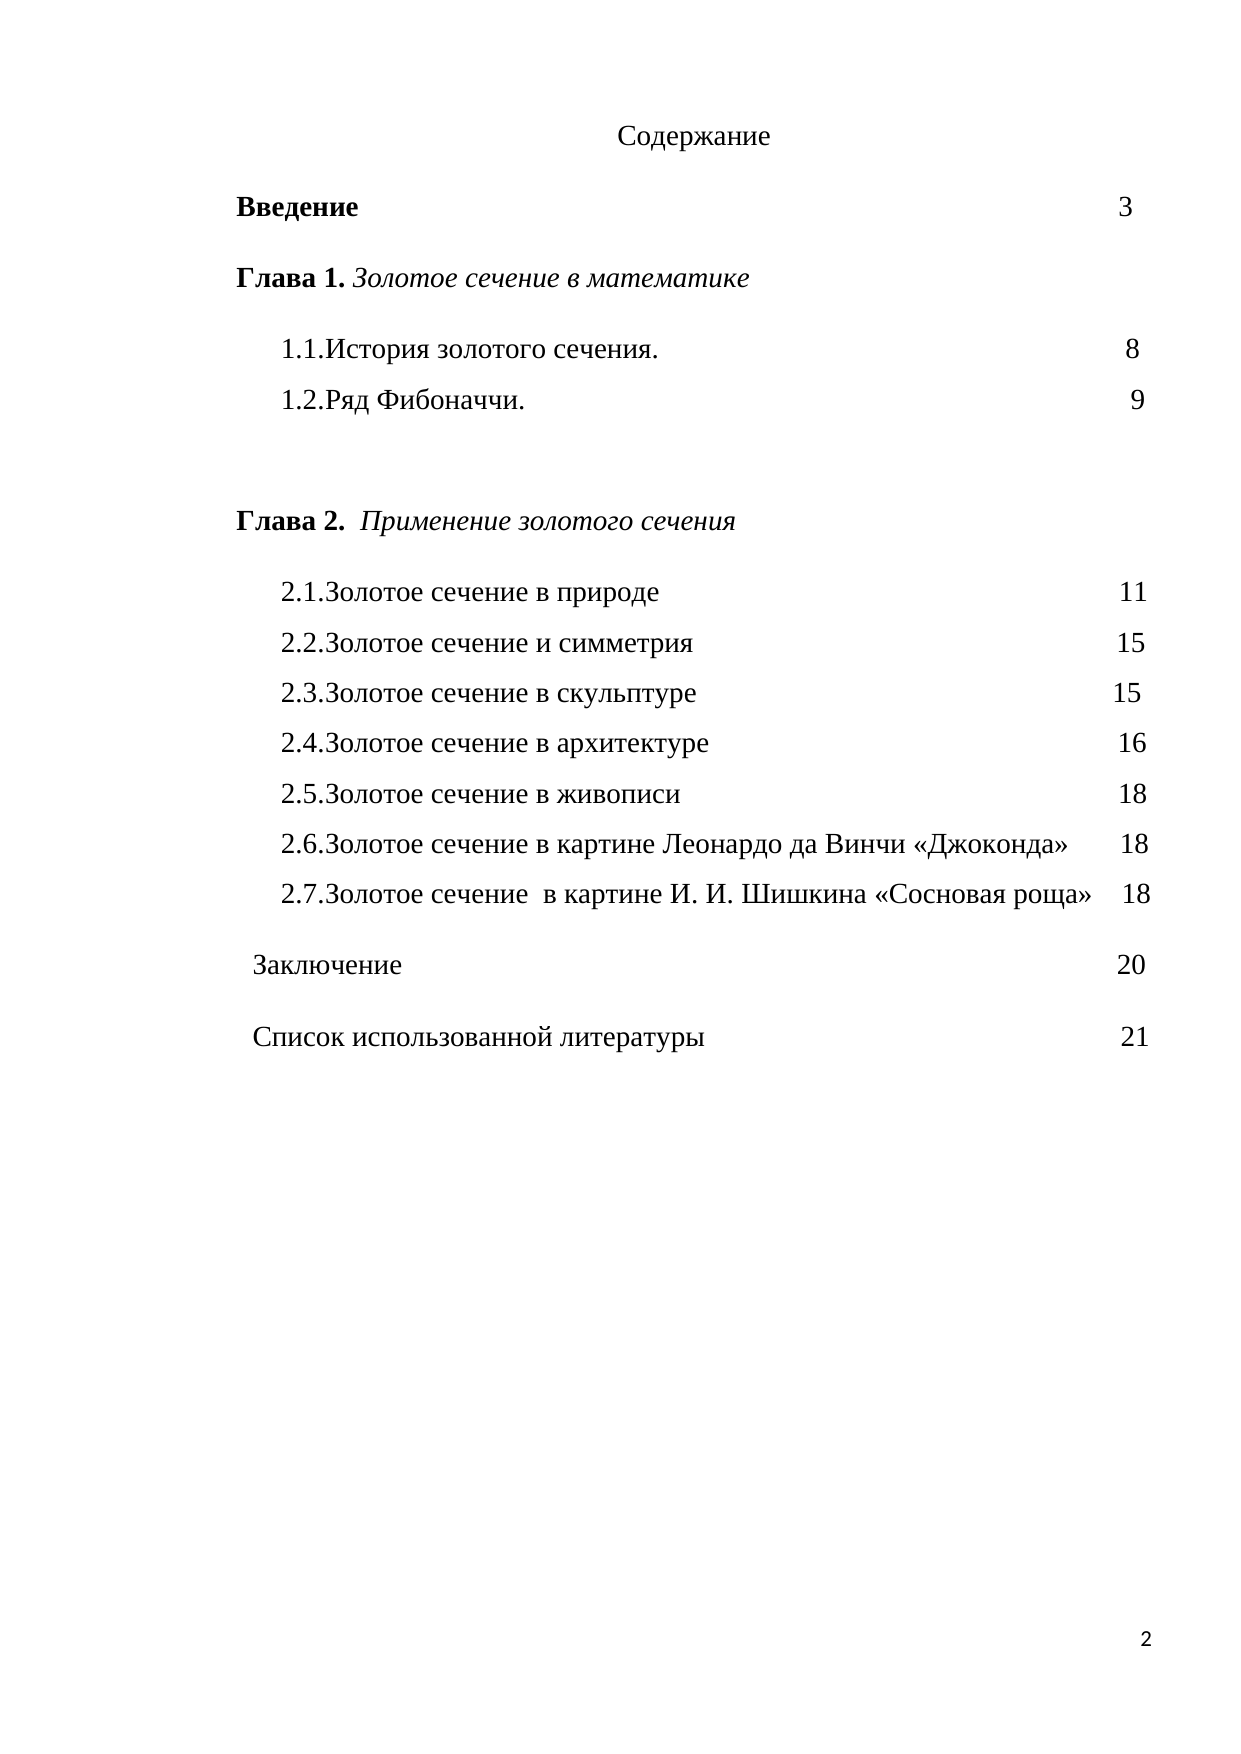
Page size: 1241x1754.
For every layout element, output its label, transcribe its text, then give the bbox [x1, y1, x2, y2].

text Содержание [177, 118, 1152, 152]
list Золотое сечение в архитектуре 16 [252, 725, 1152, 759]
list История золотого сечения. 8 [281, 332, 1152, 365]
list Золотое сечение в картине Леонардо да Винчи «Джоконда» 18 [252, 826, 1152, 859]
list Золотое сечение в картине И. И. Шишкина «Сосновая роща» 18 [252, 876, 1152, 910]
list Ряд Фибоначчи. 9 [281, 382, 1152, 415]
text Глава 2. Применение золотого сечения [177, 503, 1152, 537]
list Золотое сечение в природе 11 [252, 574, 1152, 608]
text Глава 1. Золотое сечение в математике [177, 260, 1152, 294]
list Золотое сечение и симметрия 15 [252, 625, 1152, 658]
list Золотое сечение в живописи 18 [252, 776, 1152, 809]
text Список использованной литературы 21 [252, 1019, 1152, 1052]
text Введение 3 [177, 189, 1152, 223]
list Золотое сечение в скульптуре 15 [252, 675, 1152, 709]
text Заключение 20 [252, 947, 1152, 981]
